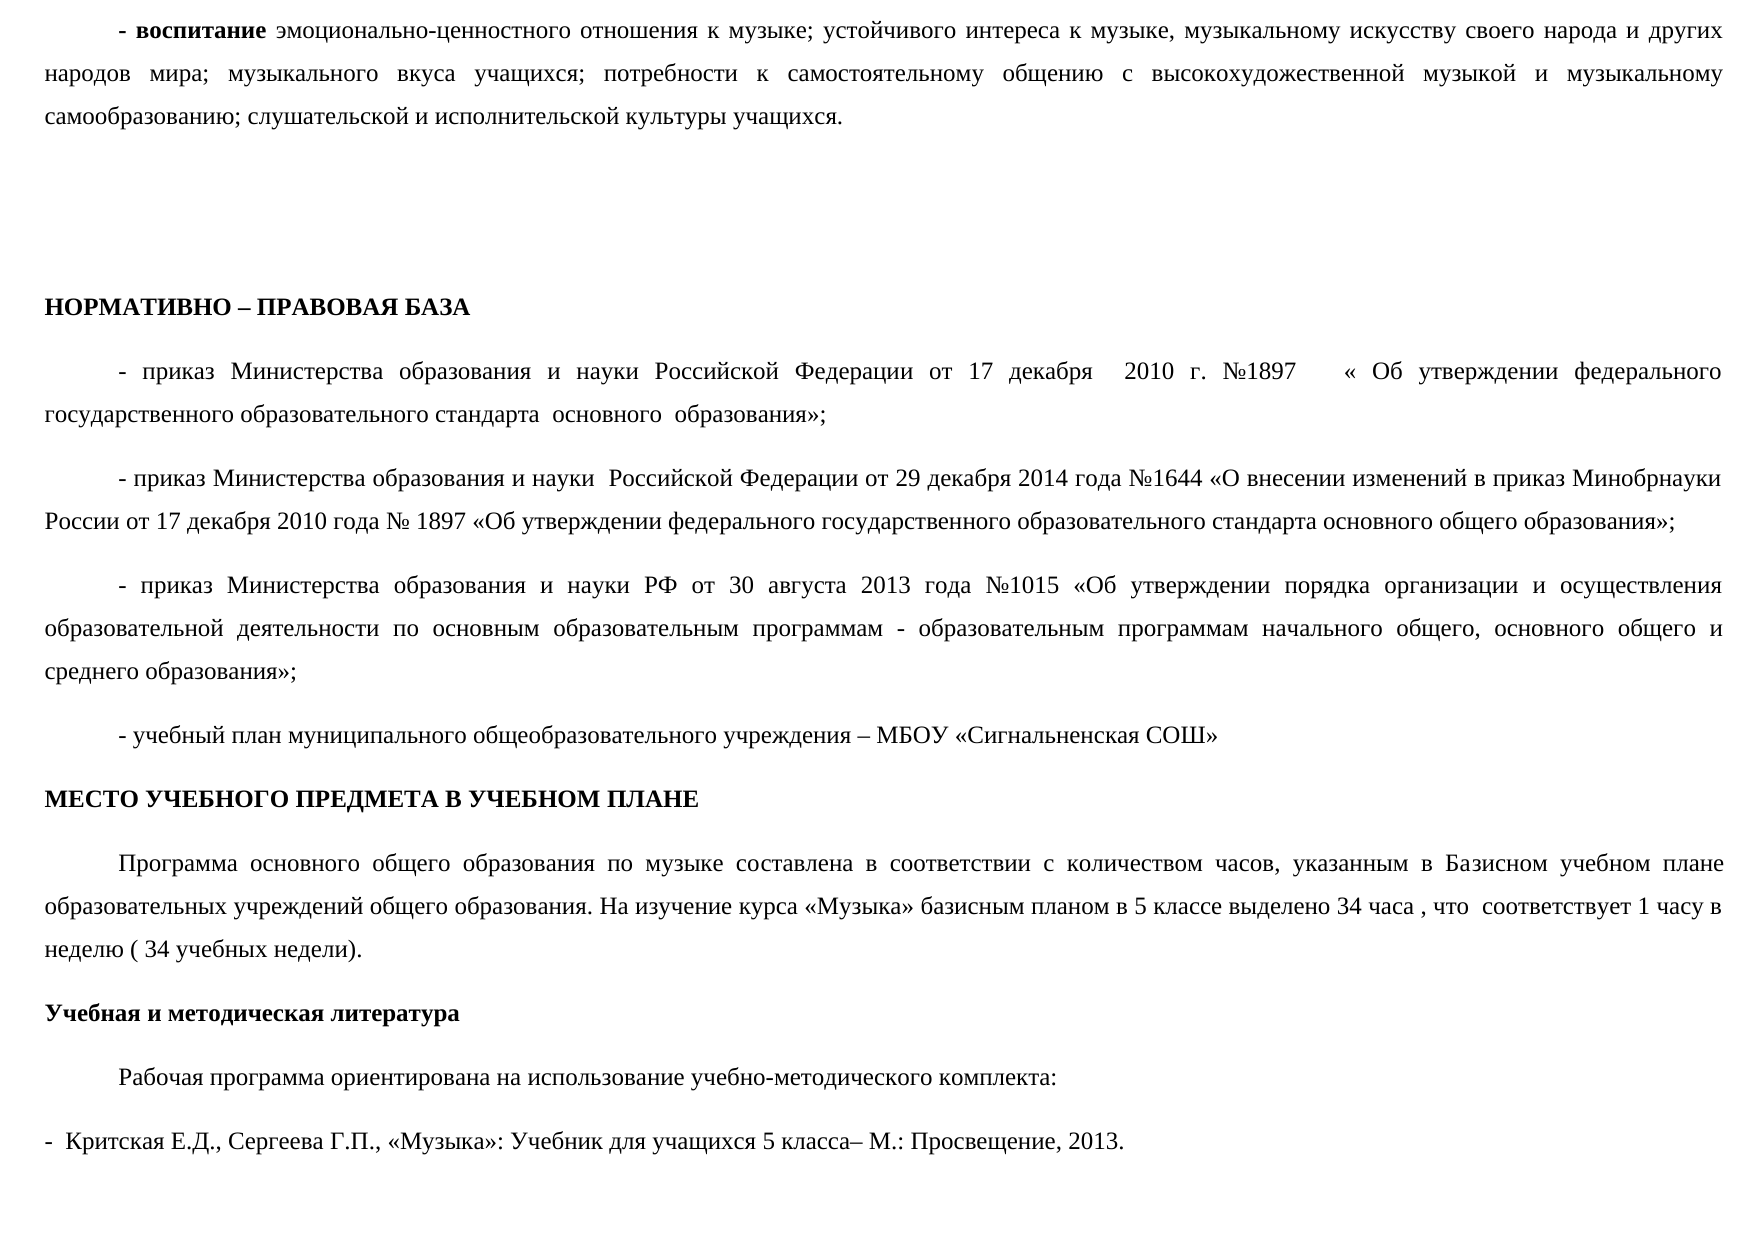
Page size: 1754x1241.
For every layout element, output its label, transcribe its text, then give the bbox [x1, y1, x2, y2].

text - приказ Министерства образования и науки РФ от 30 августа 2013 года №1015 «Об утверждении порядка организации и осуществления образовательной деятельности по основным образовательным программам - образовательным программам начального общего, основного общего и среднего образования»; [44, 570, 1724, 685]
text - учебный план муниципального общеобразовательного учреждения – МБОУ «Сигнальненская СОШ» [44, 720, 1724, 749]
text - Критская Е.Д., Сергеева Г.П., «Музыка»: Учебник для учащихся 5 класса– М.: Просвещение, 2013. [44, 1126, 1724, 1155]
text МЕСТО УЧЕБНОГО ПРЕДМЕТА В УЧЕБНОМ ПЛАНЕ [44, 784, 1724, 813]
text - воспитание эмоционально-ценностного отношения к музыке; устойчивого интереса к музыке, музыкальному искусству своего народа и других народов мира; музыкального вкуса учащихся; потребности к самостоятельному общению с высокохудожественной музыкой и музыкальному самообразованию; слушательской и исполнительской культуры учащихся. [44, 15, 1724, 130]
text Программа основного общего образования по музыке составлена в соответствии с количеством часов, указанным в Базисном учебном плане образовательных учреждений общего образования. На изучение курса «Музыка» базисным планом в 5 классе выделено 34 часа , что соответствует 1 часу в неделю ( 34 учебных недели). [44, 848, 1724, 963]
text Учебная и методическая литература [44, 998, 1724, 1027]
text - приказ Министерства образования и науки Российской Федерации от 29 декабря 2014 года №1644 «О внесении изменений в приказ Минобрнауки России от 17 декабря 2010 года № 1897 «Об утверждении федерального государственного образовательного стандарта основного общего образования»; [44, 463, 1724, 535]
text - приказ Министерства образования и науки Российской Федерации от 17 декабря . №1897 « Об утверждении федерального государственного образовательного стандарта основного образования»; [44, 356, 1724, 428]
text Рабочая программа ориентирована на использование учебно-методического комплекта: [44, 1062, 1724, 1091]
text НОРМАТИВНО – ПРАВОВАЯ БАЗА [44, 292, 1724, 321]
